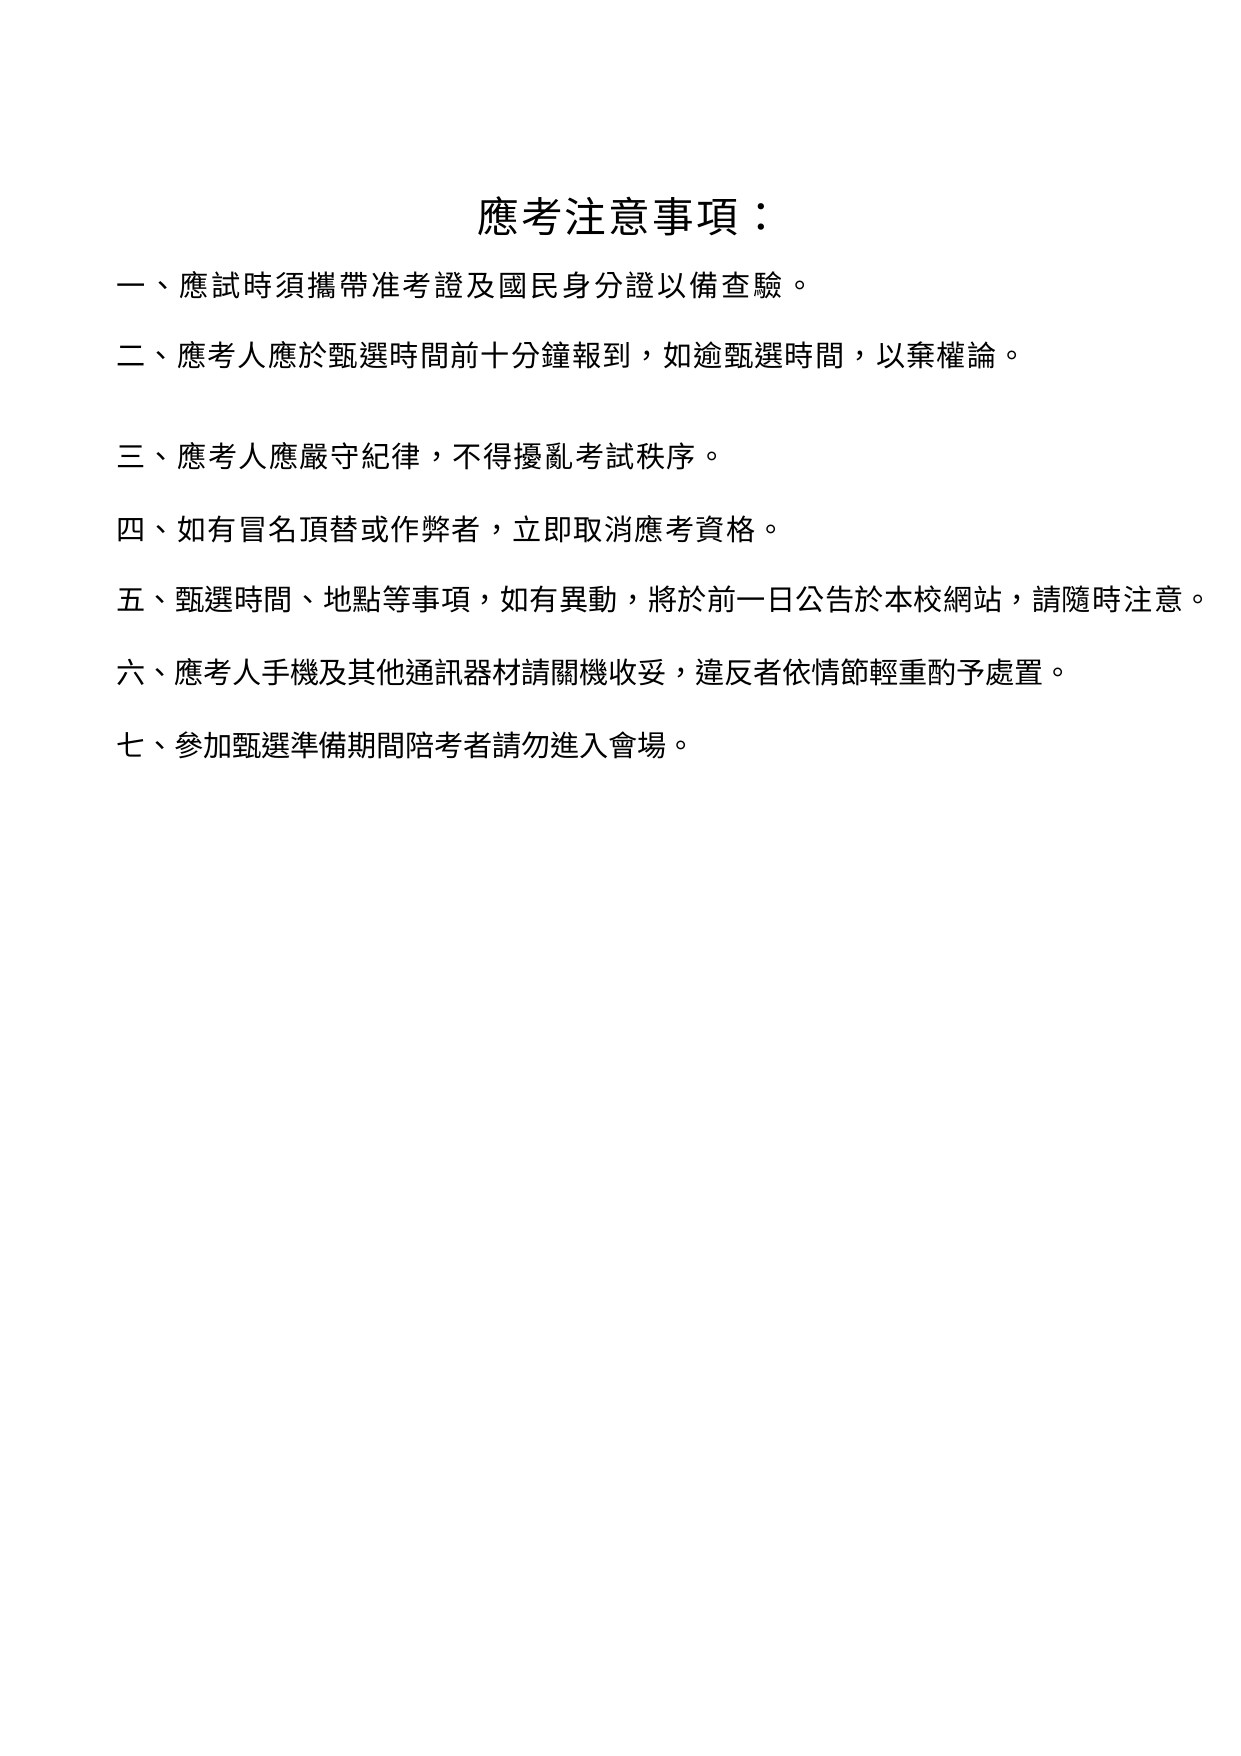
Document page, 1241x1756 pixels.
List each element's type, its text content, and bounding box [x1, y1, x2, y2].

text 應考注意事項： [59, 189, 1200, 243]
text 二、應考人應於甄選時間前十分鐘報到，如逾甄選時間，以棄權論。 [116, 333, 1114, 375]
text 四、如有冒名頂替或作弊者，立即取消應考資格。 [116, 507, 1226, 549]
text 五、甄選時間、地點等事項，如有異動，將於前一日公告於本校網站，請隨時注意。 [116, 576, 1183, 619]
text 六、應考人手機及其他通訊器材請關機收妥，違反者依情節輕重酌予處置。七、參加甄選準備期間陪考者請勿進入會場。 [116, 650, 1078, 765]
text 一、應試時須攜帶准考證及國民身分證以備查驗。 [116, 263, 1226, 305]
text 三、應考人應嚴守紀律，不得擾亂考試秩序。 [116, 433, 1114, 476]
